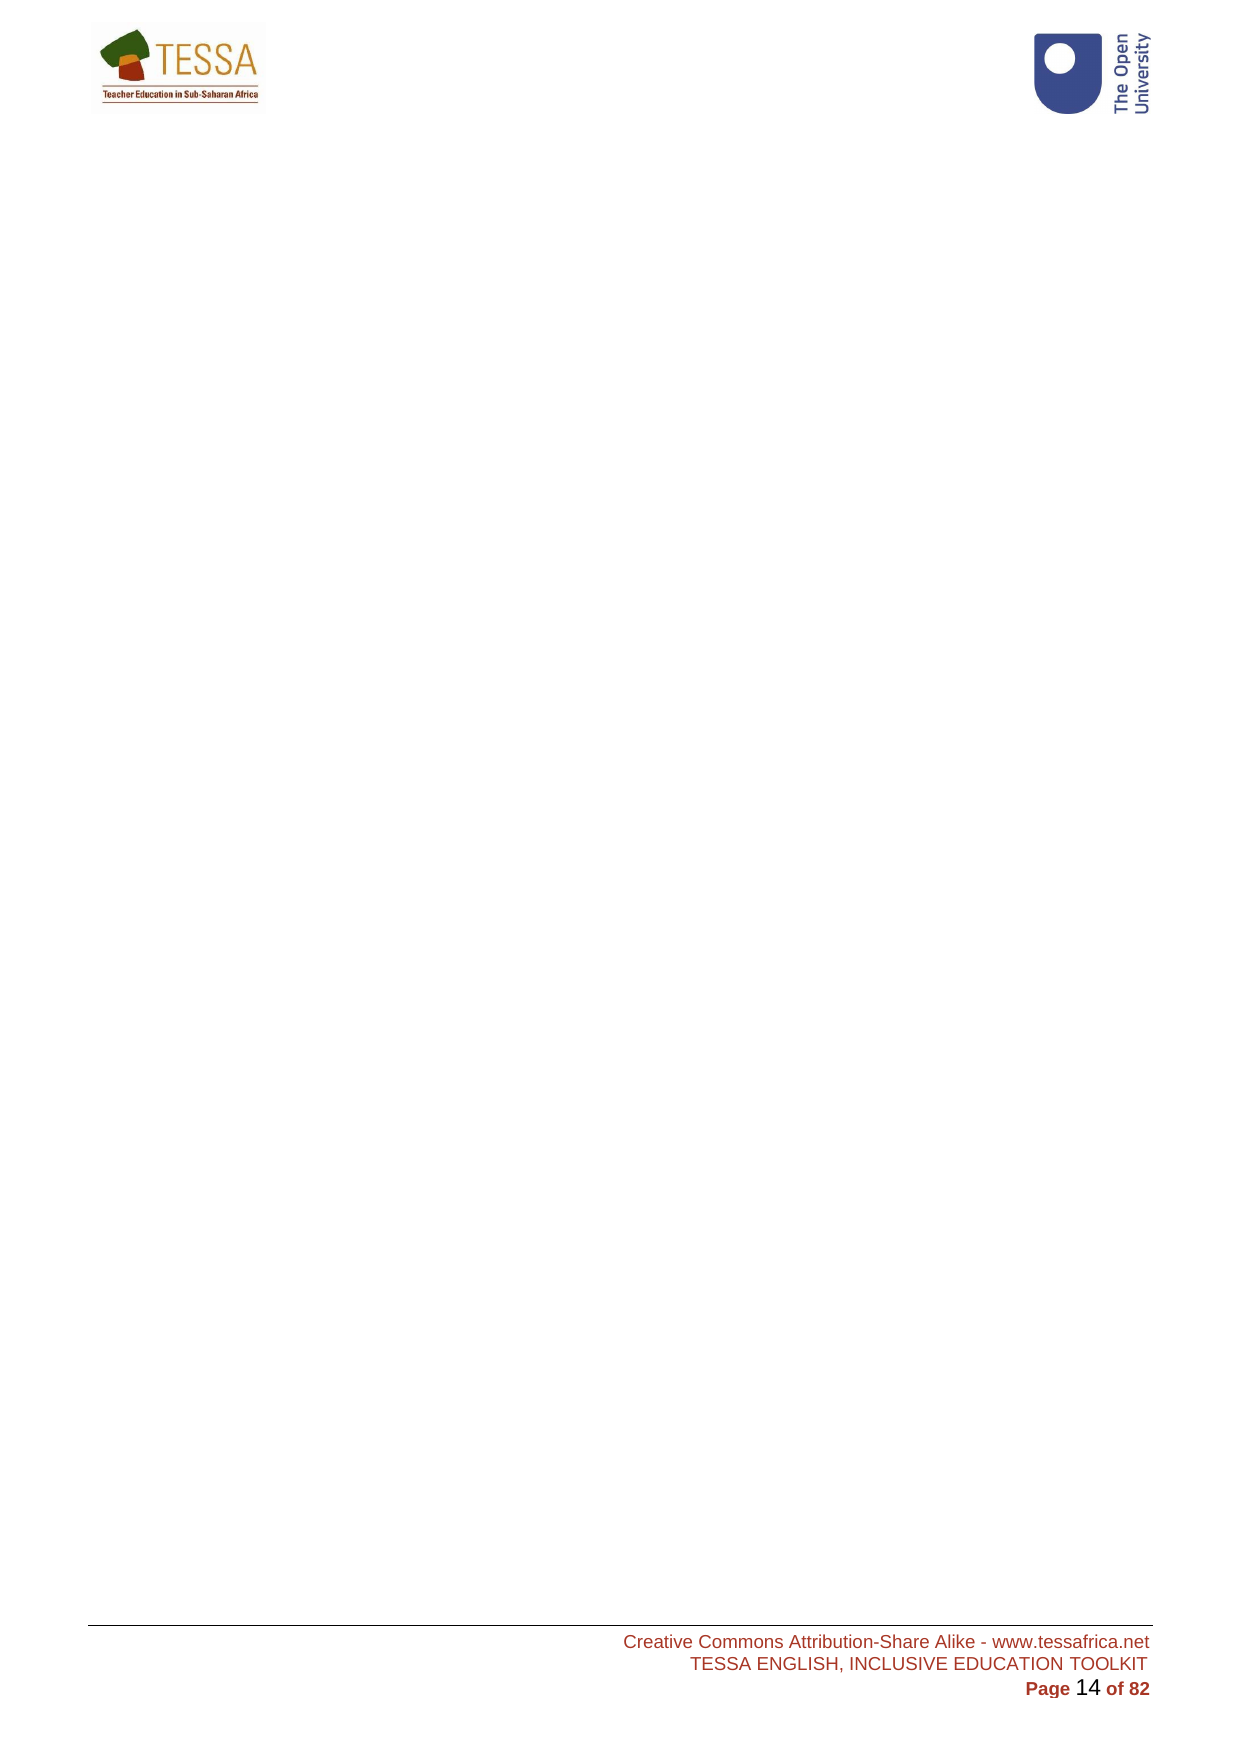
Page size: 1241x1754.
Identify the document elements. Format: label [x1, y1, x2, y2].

picture [1034, 33, 1151, 114]
picture [91, 22, 267, 114]
